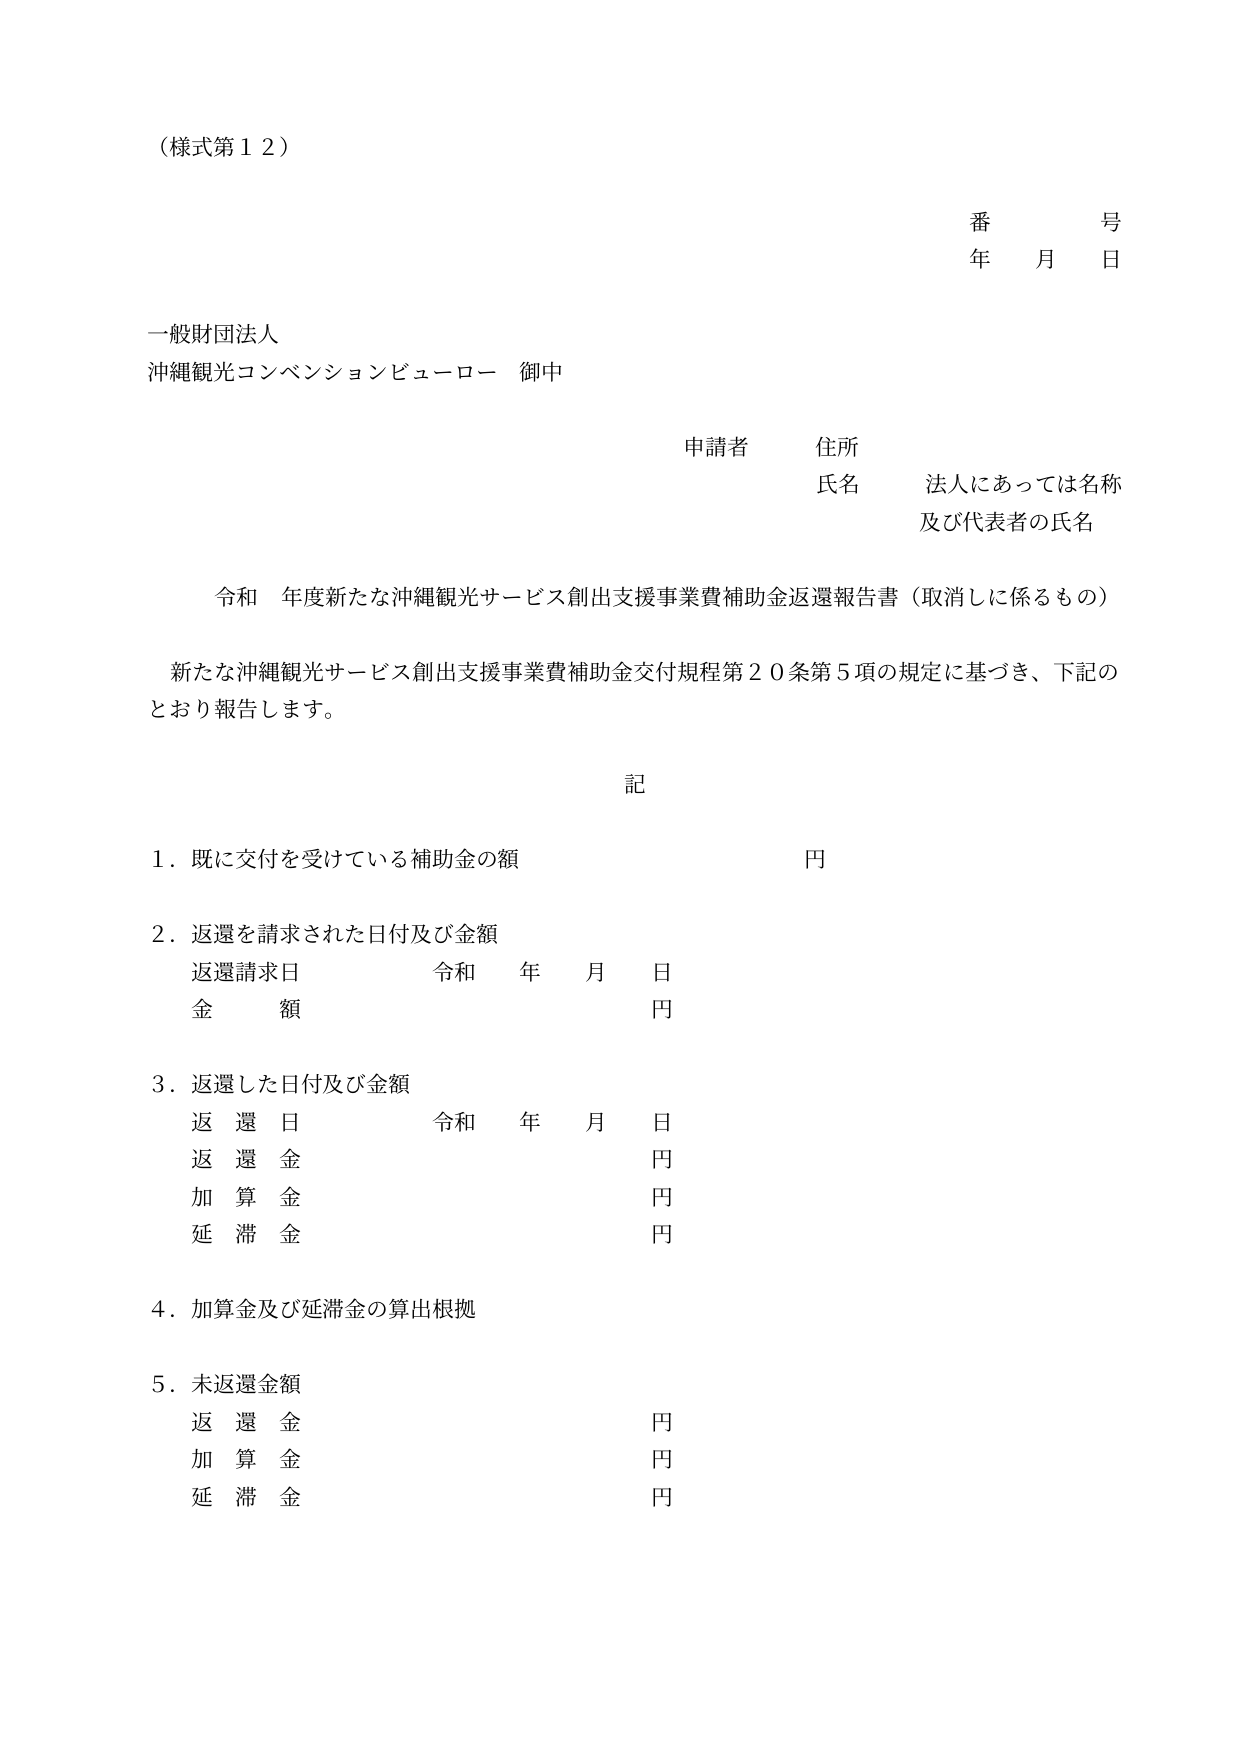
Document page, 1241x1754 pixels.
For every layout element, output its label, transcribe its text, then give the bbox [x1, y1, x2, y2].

text 年 月 日 [148, 239, 1122, 277]
text １．既に交付を受けている補助金の額 円 [148, 839, 1122, 877]
text 加 算 金 円 [148, 1439, 1122, 1477]
text 新たな沖縄観光サービス創出支援事業費補助金交付規程第２０条第５項の規定に基づき、下記のとおり報告します。 [148, 652, 1122, 727]
text 返 還 金 円 [148, 1139, 1122, 1177]
text 延 滞 金 円 [148, 1477, 1122, 1514]
text 及び代表者の氏名 [148, 502, 1122, 539]
text ３．返還した日付及び金額 [148, 1064, 1122, 1102]
text ２．返還を請求された日付及び金額 [148, 914, 1122, 952]
text 返還請求日 令和 年 月 日 [148, 952, 1122, 989]
subtitle 記 [148, 764, 1122, 802]
text 加 算 金 円 [148, 1177, 1122, 1214]
text 延 滞 金 円 [148, 1214, 1122, 1252]
text ４．加算金及び延滞金の算出根拠 [148, 1289, 1122, 1327]
text 金 額 円 [169, 989, 1122, 1027]
text 番 号 [148, 202, 1122, 239]
text 返 還 金 円 [148, 1402, 1122, 1439]
text ５．未返還金額 [148, 1364, 1122, 1402]
text 氏名 法人にあっては名称 [148, 464, 1122, 502]
text 沖縄観光コンベンションビューロー 御中 [148, 352, 1122, 389]
text 返 還 日 令和 年 月 日 [148, 1102, 1122, 1139]
text 申請者 住所 [169, 427, 1122, 464]
text 一般財団法人 [148, 314, 1122, 352]
text 令和 年度新たな沖縄観光サービス創出支援事業費補助金返還報告書（取消しに係るもの） [148, 577, 1122, 614]
text （様式第１２） [148, 127, 1122, 164]
